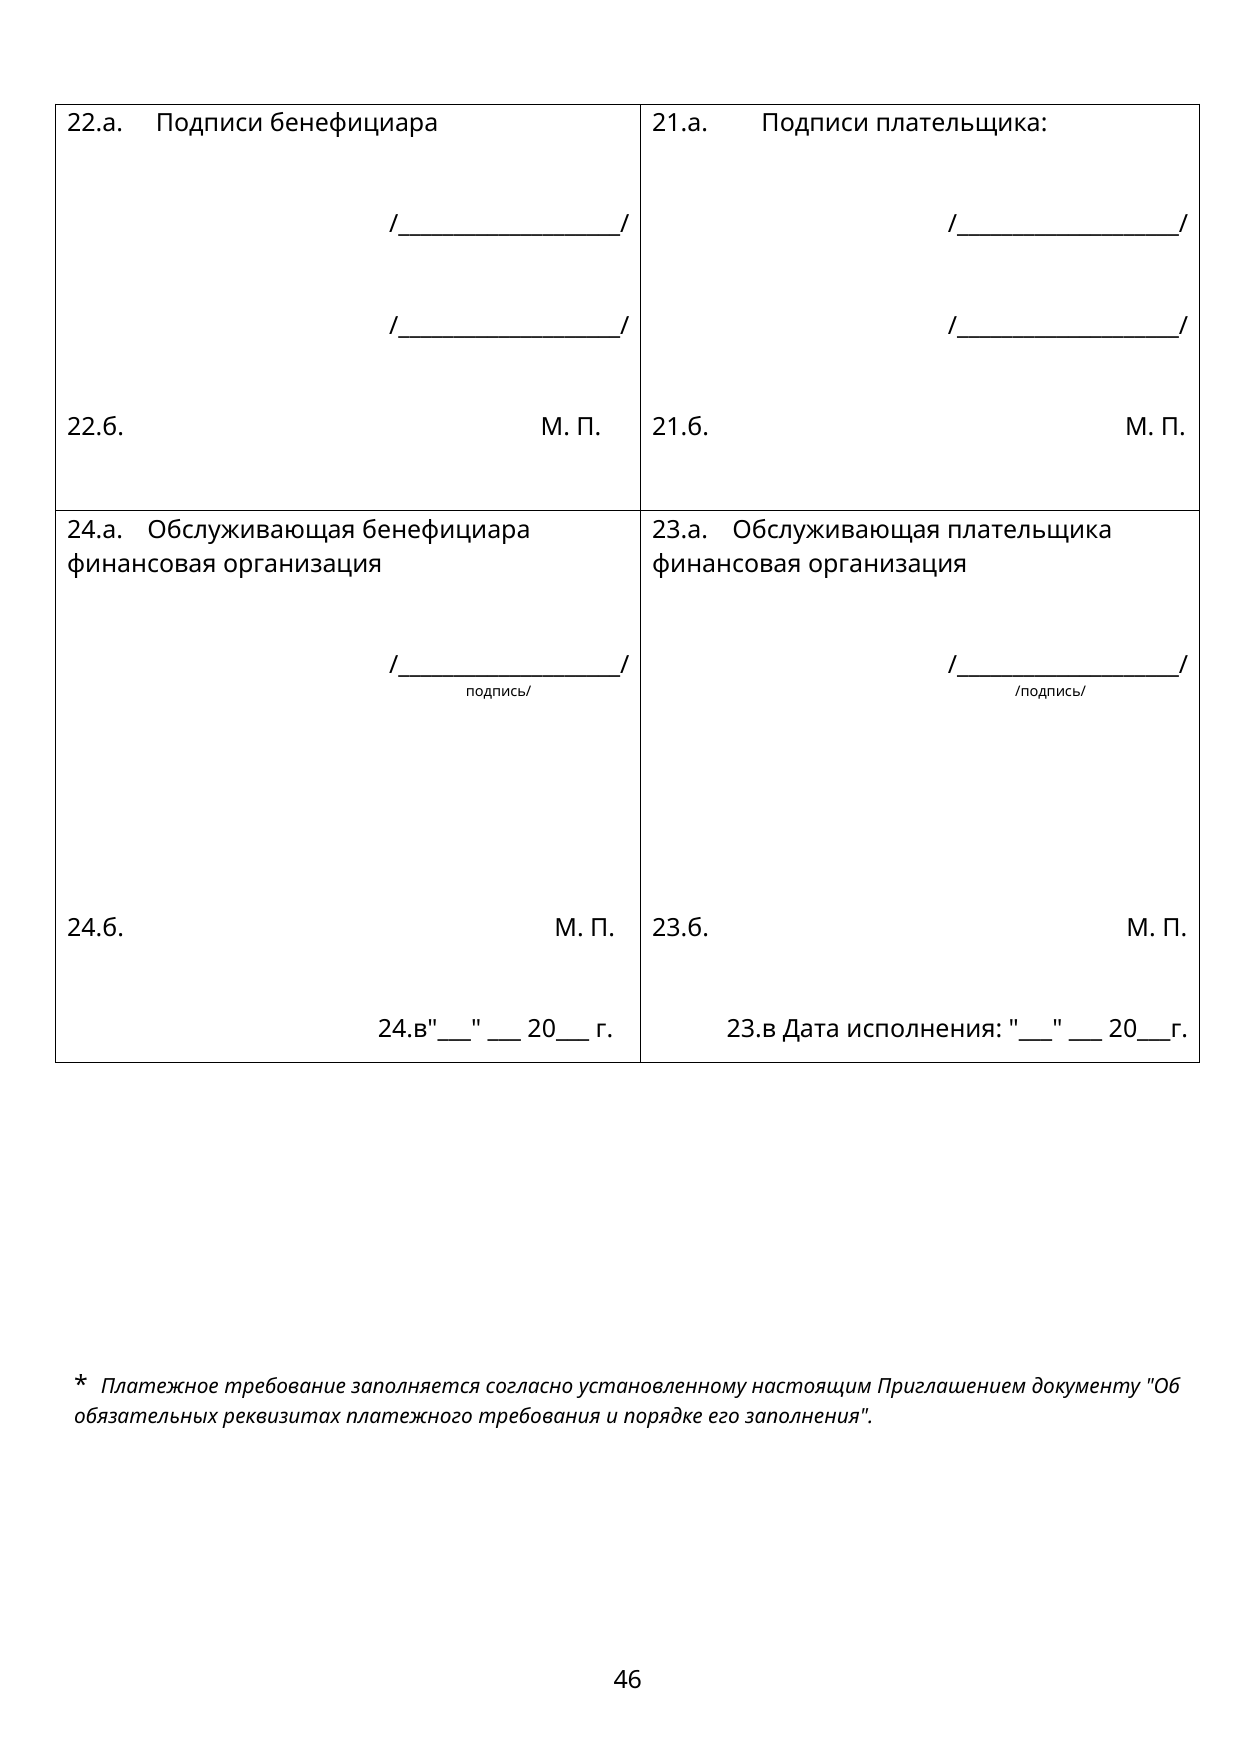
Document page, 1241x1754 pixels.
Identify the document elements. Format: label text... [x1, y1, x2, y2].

table_cell 22.а. Подписи бенефициара /____________________/ /____________________/ 22.б. М. П. [56, 105, 640, 510]
table_cell 24.а. Обслуживающая бенефициара финансовая организация /____________________/ подпись/ [56, 511, 640, 833]
table_cell 21.а. Подписи плательщика: /____________________/ /____________________/ 21.б. М. П. [641, 105, 1199, 510]
table_cell 24.б. М. П. 24.в"___" ___ 20___ г. [56, 833, 640, 1062]
table_cell 23.а. Обслуживающая плательщика финансовая организация /____________________/ /подпись/ [641, 511, 1199, 833]
text * Платежное требование заполняется согласно установленному настоящим Приглашением документу "Об обязательных реквизитах платежного требования и порядке его заполнения". [74, 1367, 1181, 1429]
table_cell 23.б. М. П. 23.в Дата исполнения: "___" ___ 20___г. [641, 833, 1199, 1062]
